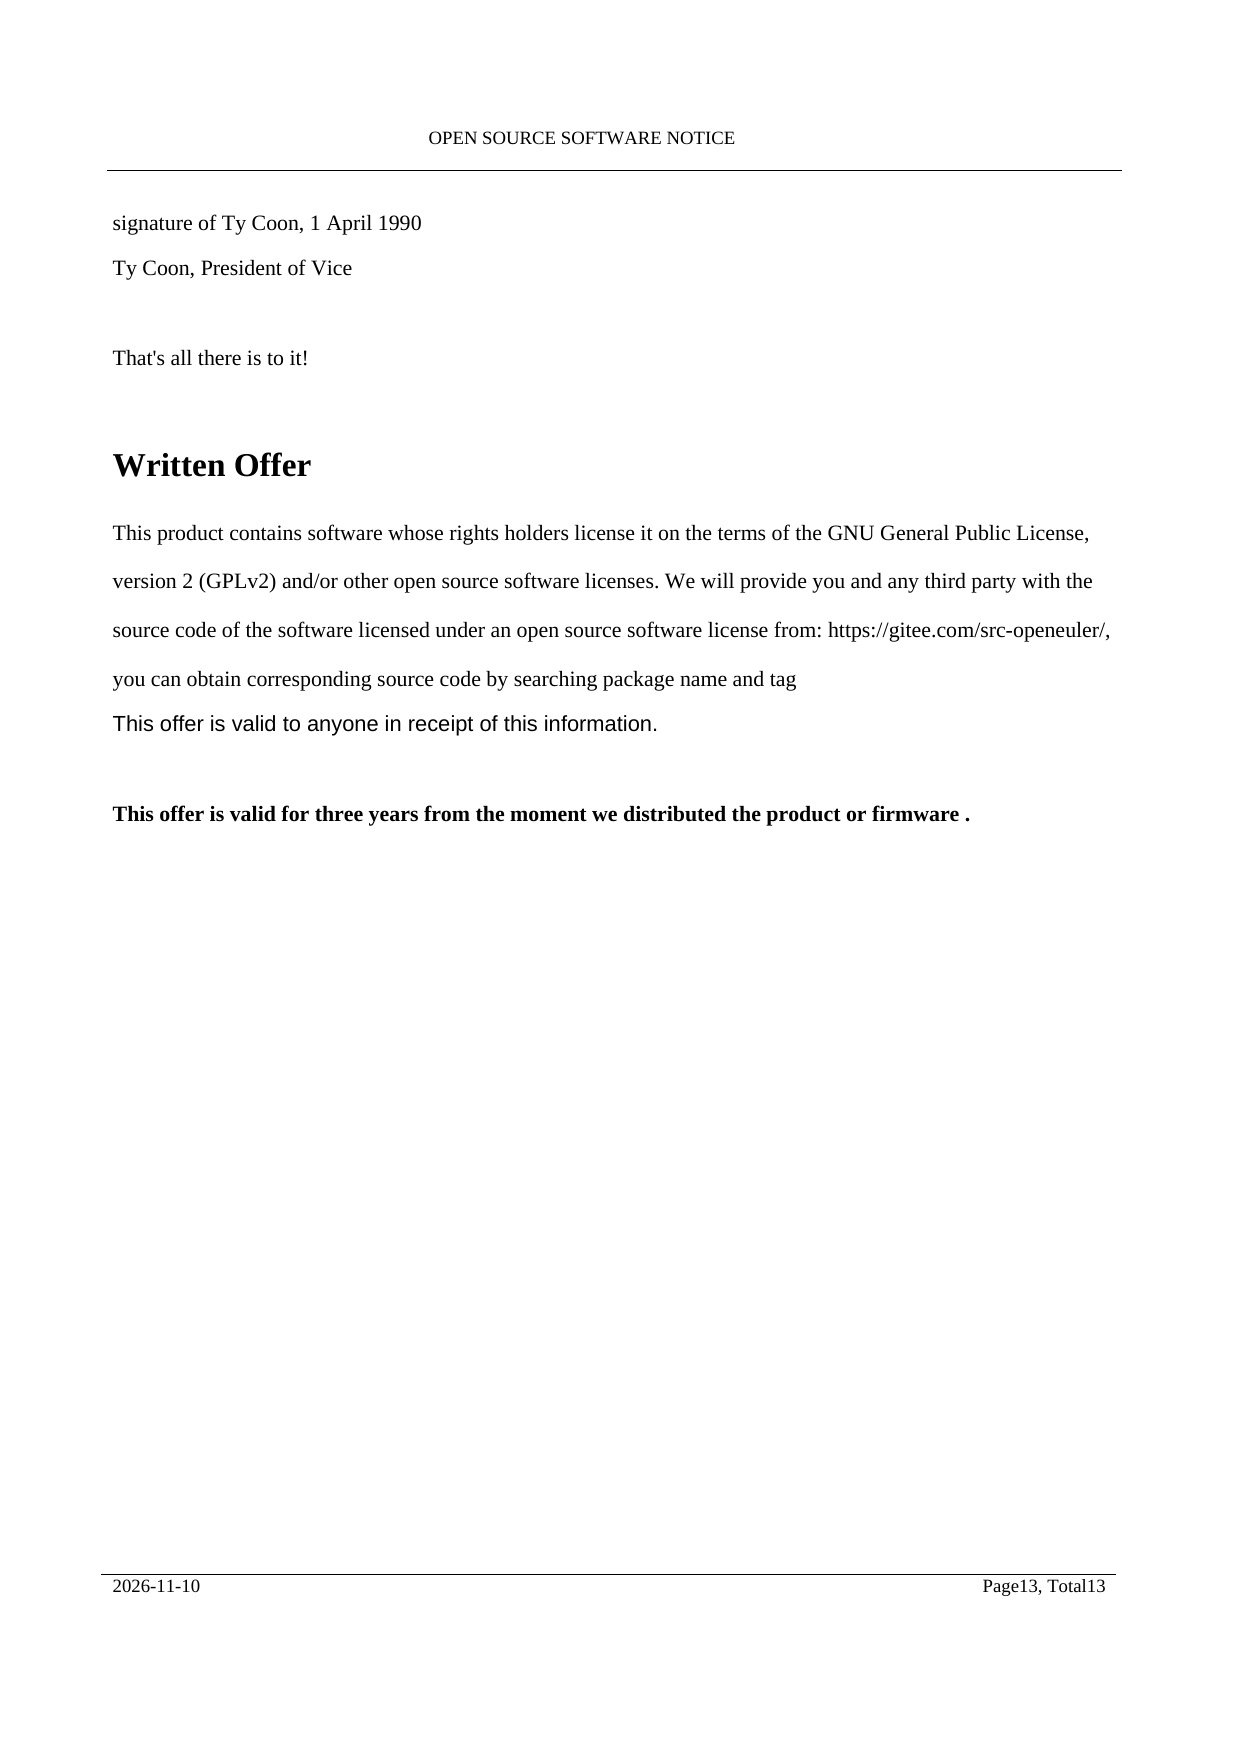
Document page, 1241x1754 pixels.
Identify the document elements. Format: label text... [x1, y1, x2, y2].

text Written Offer [112, 432, 1128, 497]
text signature of Ty Coon, 1 April 1990 [112, 206, 1128, 239]
text That's all there is to it! [112, 342, 1128, 374]
text This offer is valid for three years from the moment we distributed the product or firmware . [112, 798, 1128, 830]
text This offer is valid to anyone in receipt of this information. [112, 707, 1128, 740]
text This product contains software whose rights holders license it on the terms of the GNU General Public License, version 2 (GPLv2) and/or other open source software licenses. We will provide you and any third party with the source code of the software licensed under an open source software license from: https://gitee.com/src-openeuler/, you can obtain corresponding source code by searching package name and tag [112, 516, 1128, 695]
text Ty Coon, President of Vice [112, 251, 1128, 284]
